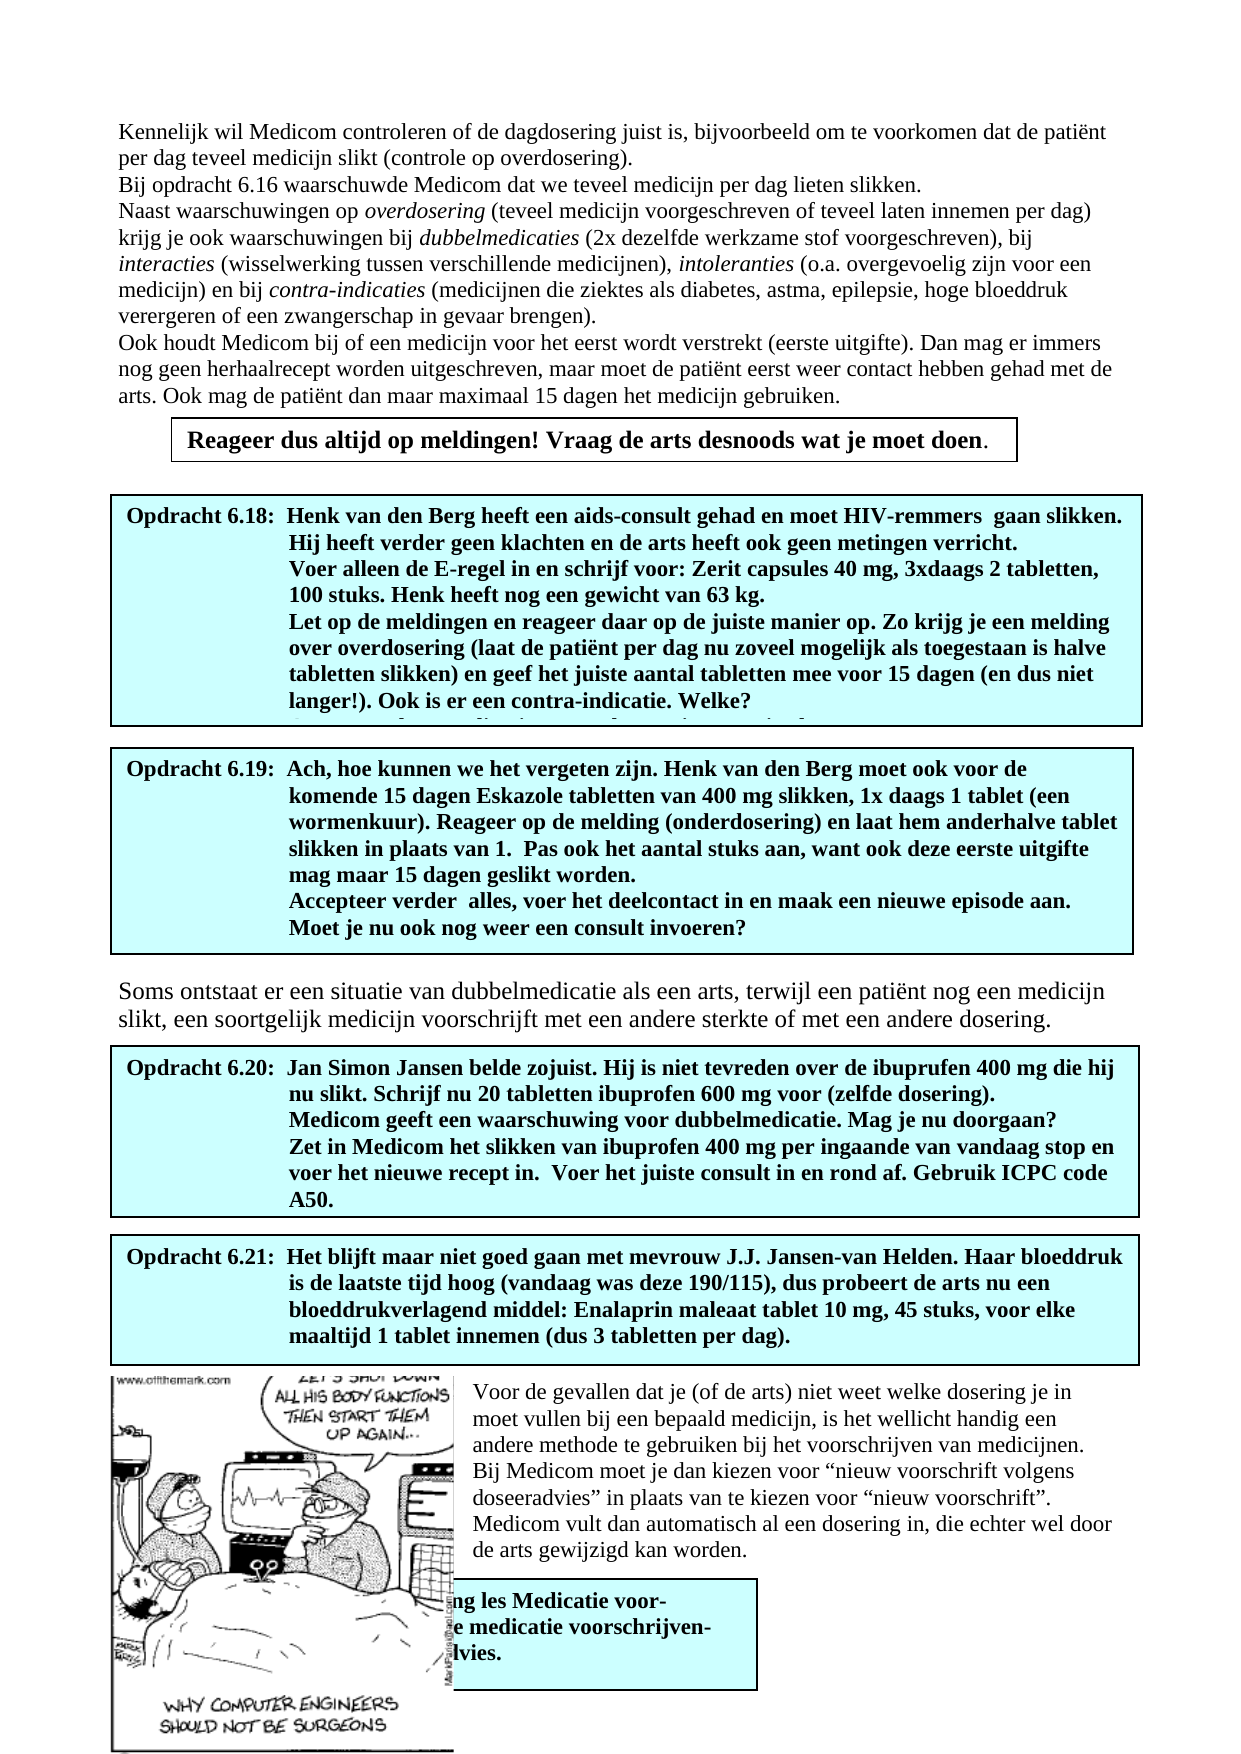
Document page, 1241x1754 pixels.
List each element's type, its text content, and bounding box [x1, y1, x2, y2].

text Bij opdracht 6.16 waarschuwde Medicom dat we teveel medicijn per dag lieten slikken. [118, 171, 1122, 197]
picture [110, 1376, 454, 1754]
text Soms ontstaat er een situatie van dubbelmedicatie als een arts, terwijl een patiënt nog een medicijn slikt, een soortgelijk medicijn voorschrijft met een andere sterkte of met een andere dosering. [118, 976, 1122, 1033]
text Voor de gevallen dat je (of de arts) niet weet welke dosering je in moet vullen bij een bepaald medicijn, is het wellicht handig een andere methode te gebruiken bij het voorschrijven van medicijnen. [454, 1378, 1122, 1457]
text Naast waarschuwingen op overdosering (teveel medicijn voorgeschreven of teveel laten innemen per dag) krijg je ook waarschuwingen bij dubbelmedicaties (2x dezelfde werkzame stof voorgeschreven), bij interacties (wisselwerking tussen verschillende medicijnen), intoleranties (o.a. overgevoelig zijn voor een medicijn) en bij contra-indicaties (medicijnen die ziektes als diabetes, astma, epilepsie, hoge bloeddruk verergeren of een zwangerschap in gevaar brengen). [118, 197, 1122, 329]
text Kennelijk wil Medicom controleren of de dagdosering juist is, bijvoorbeeld om te voorkomen dat de patiënt per dag teveel medicijn slikt (controle op overdosering). [118, 118, 1122, 171]
text Bij Medicom moet je dan kiezen voor “nieuw voorschrift volgens doseeradvies” in plaats van te kiezen voor “nieuw voorschrift”. Medicom vult dan automatisch al een dosering in, die echter wel door de arts gewijzigd kan worden. [454, 1457, 1122, 1563]
text Ook houdt Medicom bij of een medicijn voor het eerst wordt verstrekt (eerste uitgifte). Dan mag er immers nog geen herhaalrecept worden uitgeschreven, maar moet de patiënt eerst weer contact hebben gehad met de arts. Ook mag de patiënt dan maar maximaal 15 dagen het medicijn gebruiken. [118, 329, 1122, 408]
